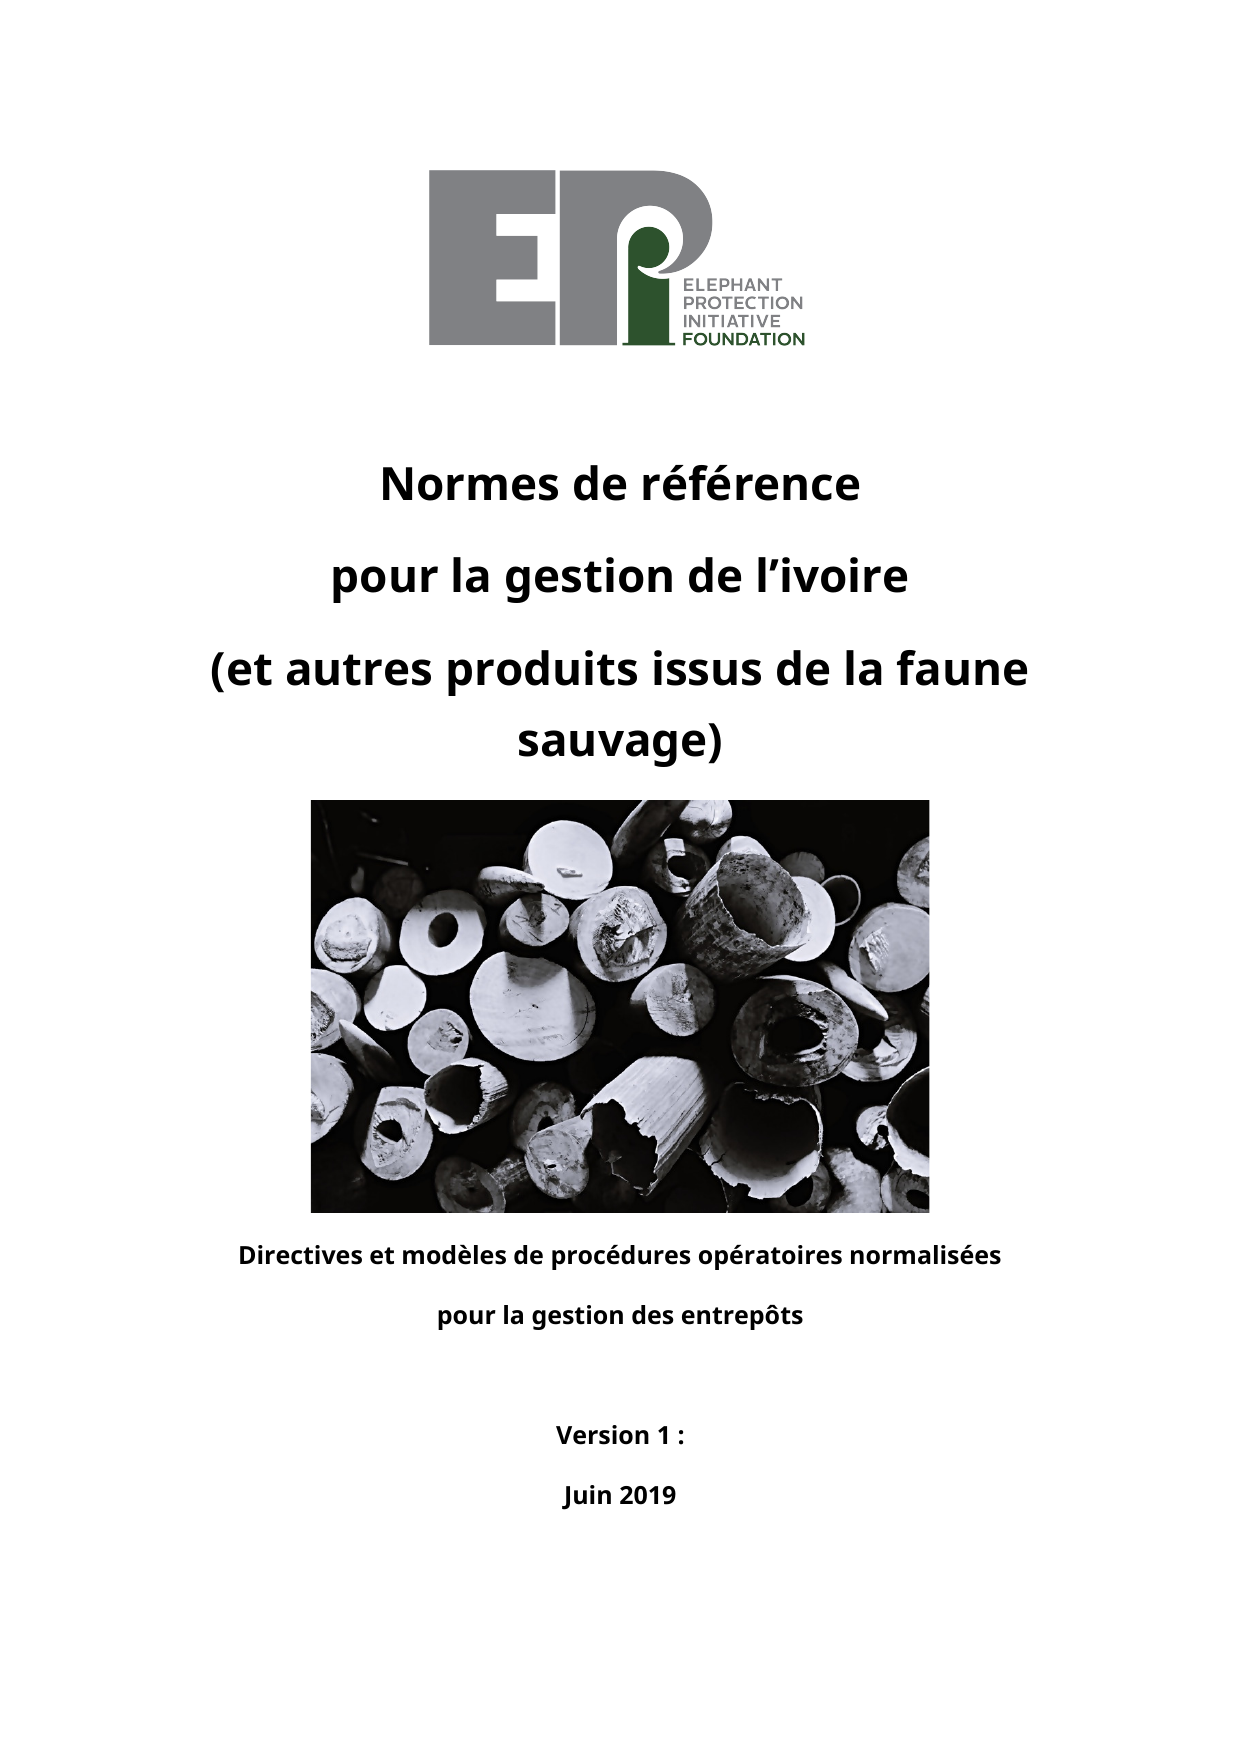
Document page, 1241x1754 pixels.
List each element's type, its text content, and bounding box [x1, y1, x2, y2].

text pour la gestion de l’ivoire [150, 544, 1090, 606]
text pour la gestion des entrepôts [150, 1298, 1090, 1332]
text (et autres produits issus de la faune sauvage) [150, 636, 1090, 770]
picture [407, 150, 833, 367]
text Directives et modèles de procédures opératoires normalisées [150, 1238, 1090, 1272]
text Juin 2019 [150, 1478, 1090, 1512]
text Version 1 : [150, 1418, 1090, 1452]
text Normes de référence [150, 451, 1090, 514]
picture [310, 800, 930, 1213]
